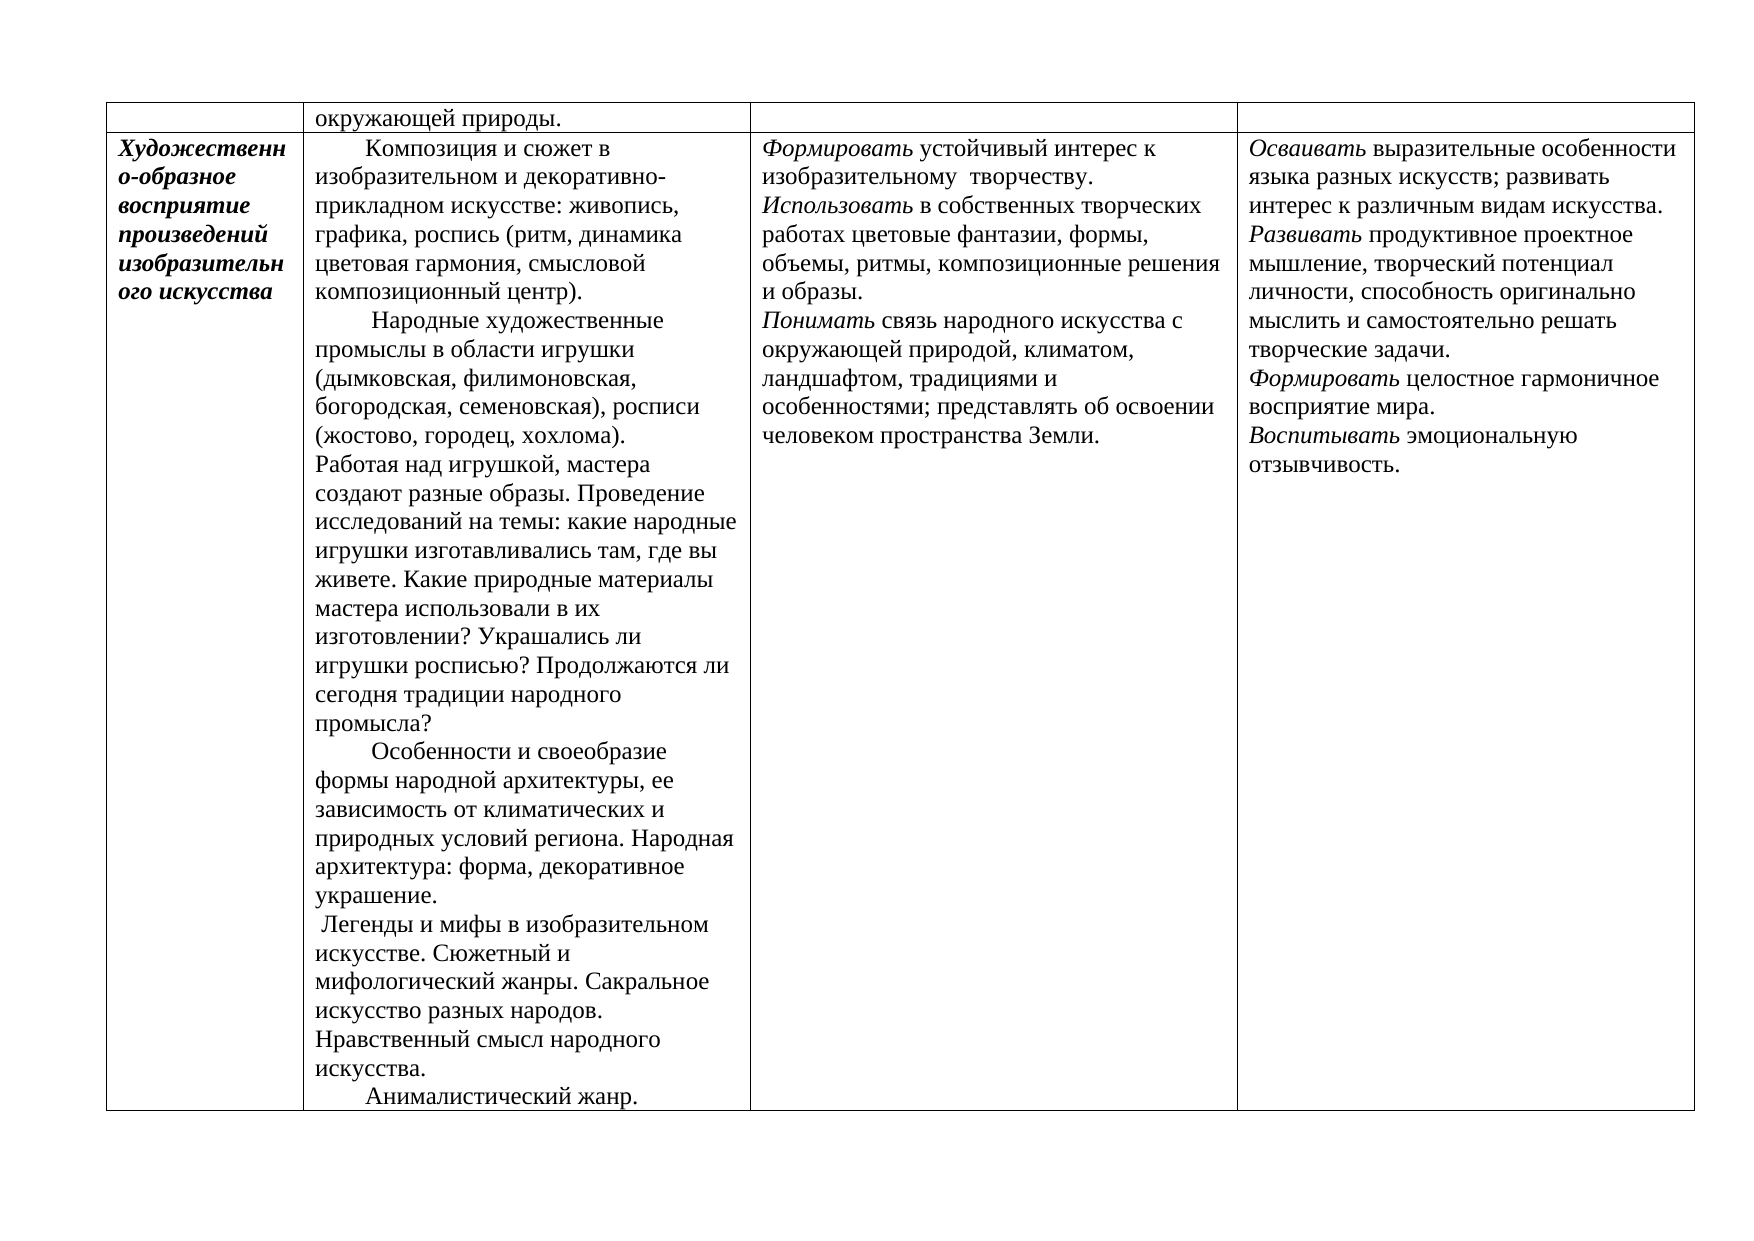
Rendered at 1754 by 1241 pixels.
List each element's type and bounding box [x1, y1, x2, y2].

table_cell [1238, 103, 1694, 132]
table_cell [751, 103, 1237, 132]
table_cell [751, 133, 1237, 1110]
table_cell [107, 103, 303, 132]
table_cell [1238, 133, 1694, 1110]
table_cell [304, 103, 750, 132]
table_cell [304, 133, 750, 1110]
table_cell [107, 133, 303, 1110]
